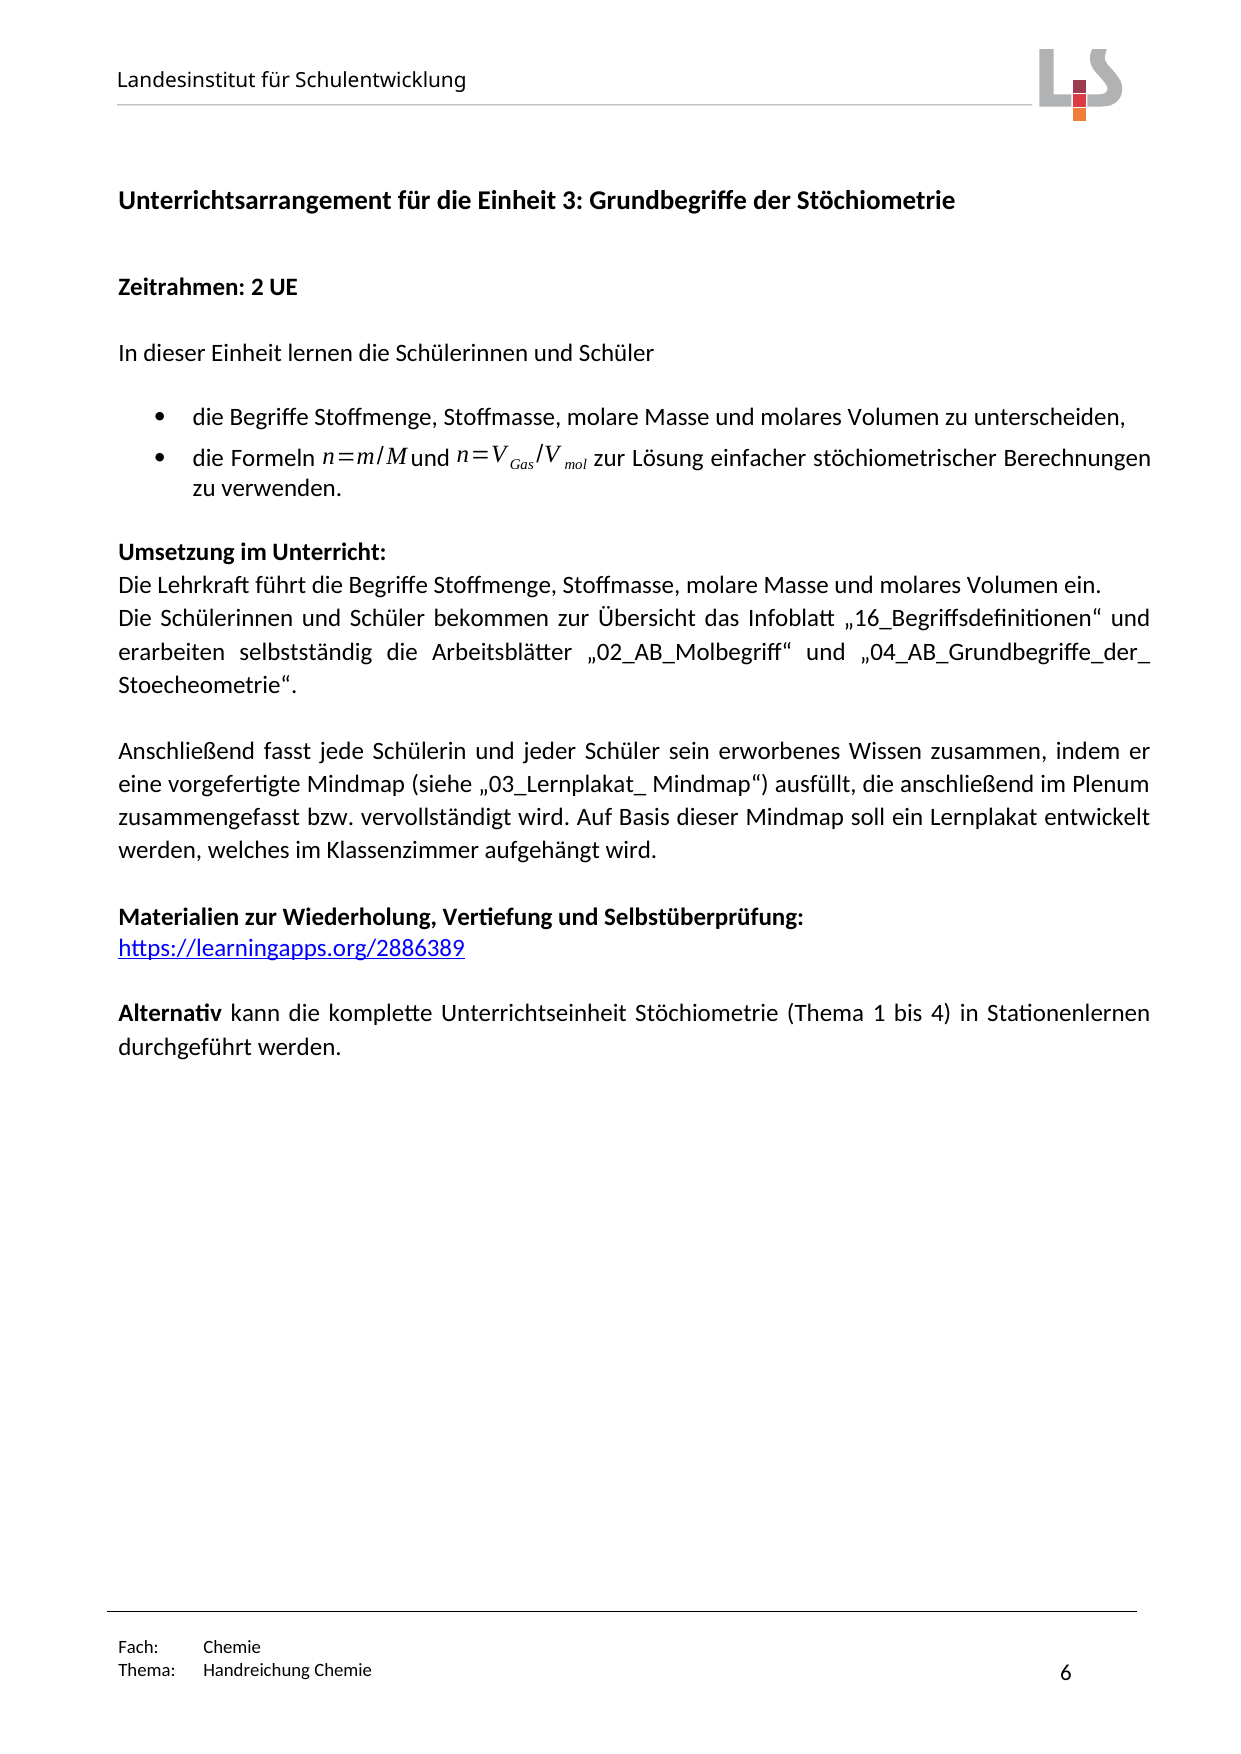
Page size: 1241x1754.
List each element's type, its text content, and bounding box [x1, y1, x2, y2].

text In dieser Einheit lernen die Schülerinnen und Schüler [118, 335, 1152, 368]
text Umsetzung im Unterricht: [118, 534, 1152, 567]
text Die Lehrkraft führt die Begriffe Stoffmenge, Stoffmasse, molare Masse und molares Volumen ein. [118, 567, 1152, 600]
text Anschließend fasst jede Schülerin und jeder Schüler sein erworbenes Wissen zusammen, indem er eine vorgefertigte Mindmap (siehe „03_Lernplakat_ Mindmap“) ausfüllt, die anschließend im Plenum zusammengefasst bzw. vervollständigt wird. Auf Basis dieser Mindmap soll ein Lernplakat entwickelt werden, welches im Klassenzimmer aufgehängt wird. [118, 733, 1152, 865]
text Zeitrahmen: 2 UE [118, 269, 1152, 302]
text die Formeln und zur Lösung einfacher stöchiometrischer Berechnungen zu verwenden. [155, 441, 1152, 503]
text Alternativ kann die komplette Unterrichtseinheit Stöchiometrie (Thema 1 bis 4) in Stationenlernen durchgeführt werden. [118, 995, 1152, 1062]
text Materialien zur Wiederholung, Vertiefung und Selbstüberprüfung: [118, 898, 1152, 932]
text Unterrichtsarrangement für die Einheit 3: Grundbegriffe der Stöchiometrie [118, 177, 1152, 217]
text Die Schülerinnen und Schüler bekommen zur Übersicht das Infoblatt „16_Begriffsdefinitionen“ und erarbeiten selbstständig die Arbeitsblätter „02_AB_Molbegriff“ und „04_AB_Grundbegriffe_der_ Stoecheometrie“. [118, 600, 1152, 700]
text die Begriffe Stoffmenge, Stoffmasse, molare Masse und molares Volumen zu unterscheiden, [155, 401, 1152, 432]
text https://learningapps.org/2886389 [118, 932, 1152, 962]
